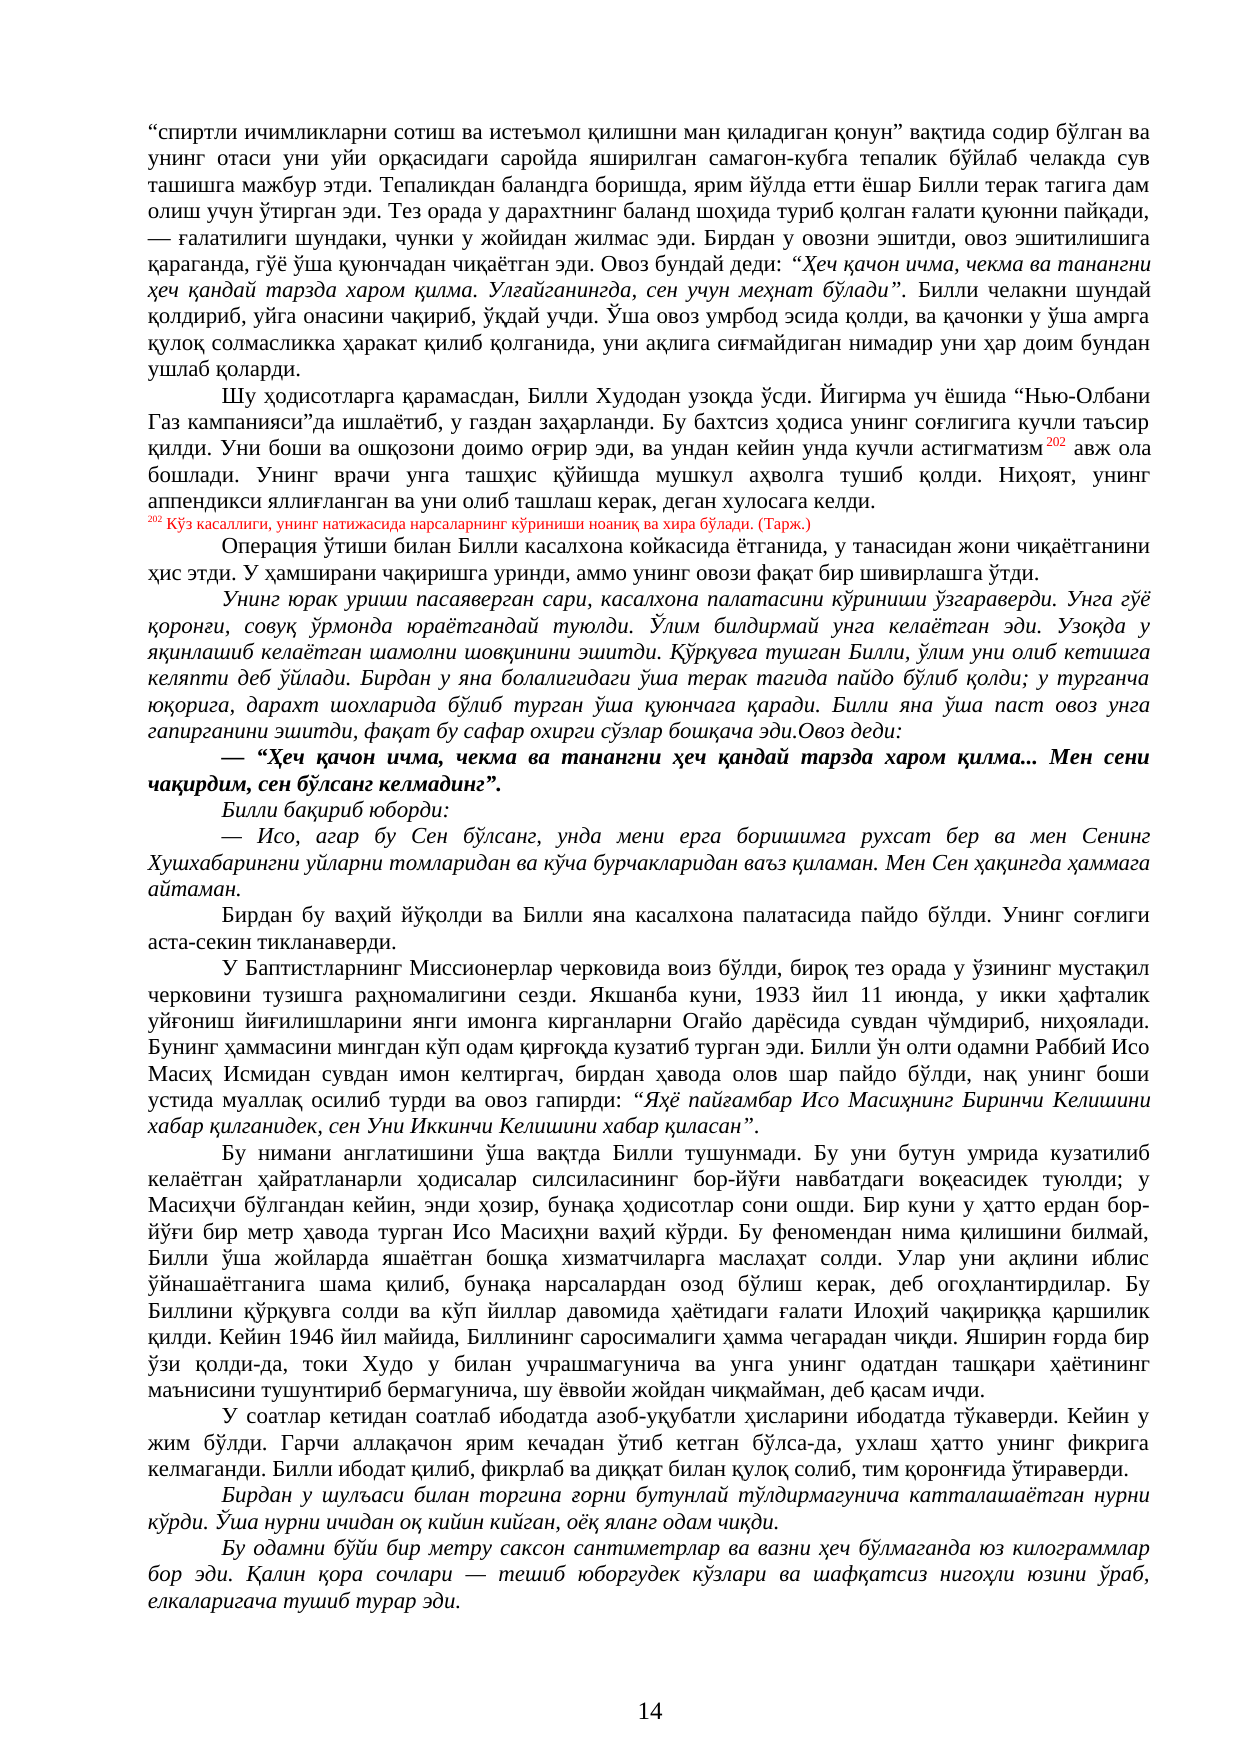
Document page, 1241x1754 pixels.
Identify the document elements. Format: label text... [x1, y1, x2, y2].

text Бу нимани англатишини ўша вақтда Билли тушунмади. Бу уни бутун умрида кузатилиб келаётган ҳайратланарли ҳодисалар силсиласининг бор-йўғи навбатдаги воқеасидек туюлди; у Масиҳчи бўлгандан кейин, энди ҳозир, бунақа ҳодисотлар сони ошди. Бир куни у ҳатто ердан бор-йўғи бир метр ҳавода турган Исо Масиҳни ваҳий кўрди. Бу феномендан нима қилишини билмай, Билли ўша жойларда яшаётган бошқа хизматчиларга маслаҳат солди. Улар уни ақлини иблис ўйнашаётганига шама қилиб, бунақа нарсалардан озод бўлиш керак, деб огоҳлантирдилар. Бу Биллини қўрқувга солди ва кўп йиллар давомида ҳаётидаги ғалати Илоҳий чақириққа қаршилик қилди. Кейин 1946 йил майида, Биллининг саросималиги ҳамма чегарадан чиқди. Яширин ғорда бир ўзи қолди-да, токи Худо у билан учрашмагунича ва унга унинг одатдан ташқари ҳаётининг маънисини тушунтириб бермагунича, шу ёввойи жойдан чиқмайман, деб қасам ичди. [148, 1139, 1152, 1402]
text Бирдан бу ваҳий йўқолди ва Билли яна касалхона палатасида пайдо бўлди. Унинг соғлиги аста-секин тикланаверди. [148, 902, 1152, 954]
text Бу одамни бўйи бир метру саксон сантиметрлар ва вазни ҳеч бўлмаганда юз килограммлар бор эди. Қалин қора сочлари — тешиб юборгудек кўзлари ва шафқатсиз нигоҳли юзини ўраб, елкаларигача тушиб турар эди. [148, 1534, 1152, 1613]
text — “Ҳеч қачон ичма, чекма ва танангни ҳеч қандай тарзда харом қилма... Мен сени чақирдим, сен бўлсанг келмадинг”. [148, 743, 1152, 796]
text Унинг юрак уриши пасаяверган сари, касалхона палатасини кўриниши ўзгараверди. Унга гўё қоронғи, совуқ ўрмонда юраётгандай туюлди. Ўлим билдирмай унга келаётган эди. Узоқда у яқинлашиб келаётган шамолни шовқинини эшитди. Қўрқувга тушган Билли, ўлим уни олиб кетишга келяпти деб ўйлади. Бирдан у яна болалигидаги ўша терак тагида пайдо бўлиб қолди; у турганча юқорига, дарахт шохларида бўлиб турган ўша қуюнчага қаради. Билли яна ўша паст овоз унга гапирганини эшитди, фақат бу сафар охирги сўзлар бошқача эди.Овоз деди: [148, 585, 1152, 743]
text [148, 118, 1152, 382]
text У Баптистларнинг Миссионерлар черковида воиз бўлди, бироқ тез орада у ўзининг мустақил черковини тузишга раҳномалигини сезди. Якшанба куни, 1933 йил 11 июнда, у икки ҳафталик уйғониш йиғилишларини янги имонга кирганларни Огайо дарёсида сувдан чўмдириб, ниҳоялади. Бунинг ҳаммасини мингдан кўп одам қирғоқда кузатиб турган эди. Билли ўн олти одамни Раббий Исо Масиҳ Исмидан сувдан имон келтиргач, бирдан ҳавода олов шар пайдо бўлди, нақ унинг боши устида муаллақ осилиб турди ва овоз гапирди: “Яҳё пайғамбар Исо Масиҳнинг Биринчи Келишини хабар қилганидек, сен Уни Иккинчи Келишини хабар қиласан”. [148, 954, 1152, 1139]
text Операция ўтиши билан Билли касалхона койкасида ётганида, у танасидан жони чиқаётганини ҳис этди. У ҳамширани чақиришга уринди, аммо унинг овози фақат бир шивирлашга ўтди. [148, 533, 1152, 585]
text У соатлар кетидан соатлаб ибодатда азоб-уқубатли ҳисларини ибодатда тўкаверди. Кейин у жим бўлди. Гарчи аллақачон ярим кечадан ўтиб кетган бўлса-да, ухлаш ҳатто унинг фикрига келмаганди. Билли ибодат қилиб, фикрлаб ва диққат билан қулоқ солиб, тим қоронғида ўтираверди. [148, 1402, 1152, 1481]
text Шу ҳодисотларга қарамасдан, Билли Худодан узоқда ўсди. Йигирма уч ёшида “Нью-Олбани Газ кампанияси”да ишлаётиб, у газдан заҳарланди. Бу бахтсиз ҳодиса унинг соғлигига кучли таъсир қилди. Уни боши ва ошқозони доимо оғрир эди, ва ундан кейин унда кучли астигматизм202 авж ола бошлади. Унинг врачи унга ташҳис қўйишда мушкул аҳволга тушиб қолди. Ниҳоят, унинг аппендикси яллиғланган ва уни олиб ташлаш керак, деган хулосага келди. [148, 382, 1152, 513]
text Бирдан у шулъаси билан торгина ғорни бутунлай тўлдирмагунича катталашаётган нурни кўрди. Ўша нурни ичидан оқ кийин кийган, оёқ яланг одам чиқди. [148, 1481, 1152, 1534]
text — Исо, агар бу Сен бўлсанг, унда мени ерга боришимга рухсат бер ва мен Сенинг Хушхабарингни уйларни томларидан ва кўча бурчакларидан ваъз қиламан. Мен Сен ҳақингда ҳаммага айтаман. [148, 822, 1152, 902]
text 202 Кўз касаллиги, унинг натижасида нарсаларнинг кўриниши ноаниқ ва хира бўлади. (Тарж.) [148, 513, 1152, 533]
text Билли бақириб юборди: [148, 796, 1152, 822]
